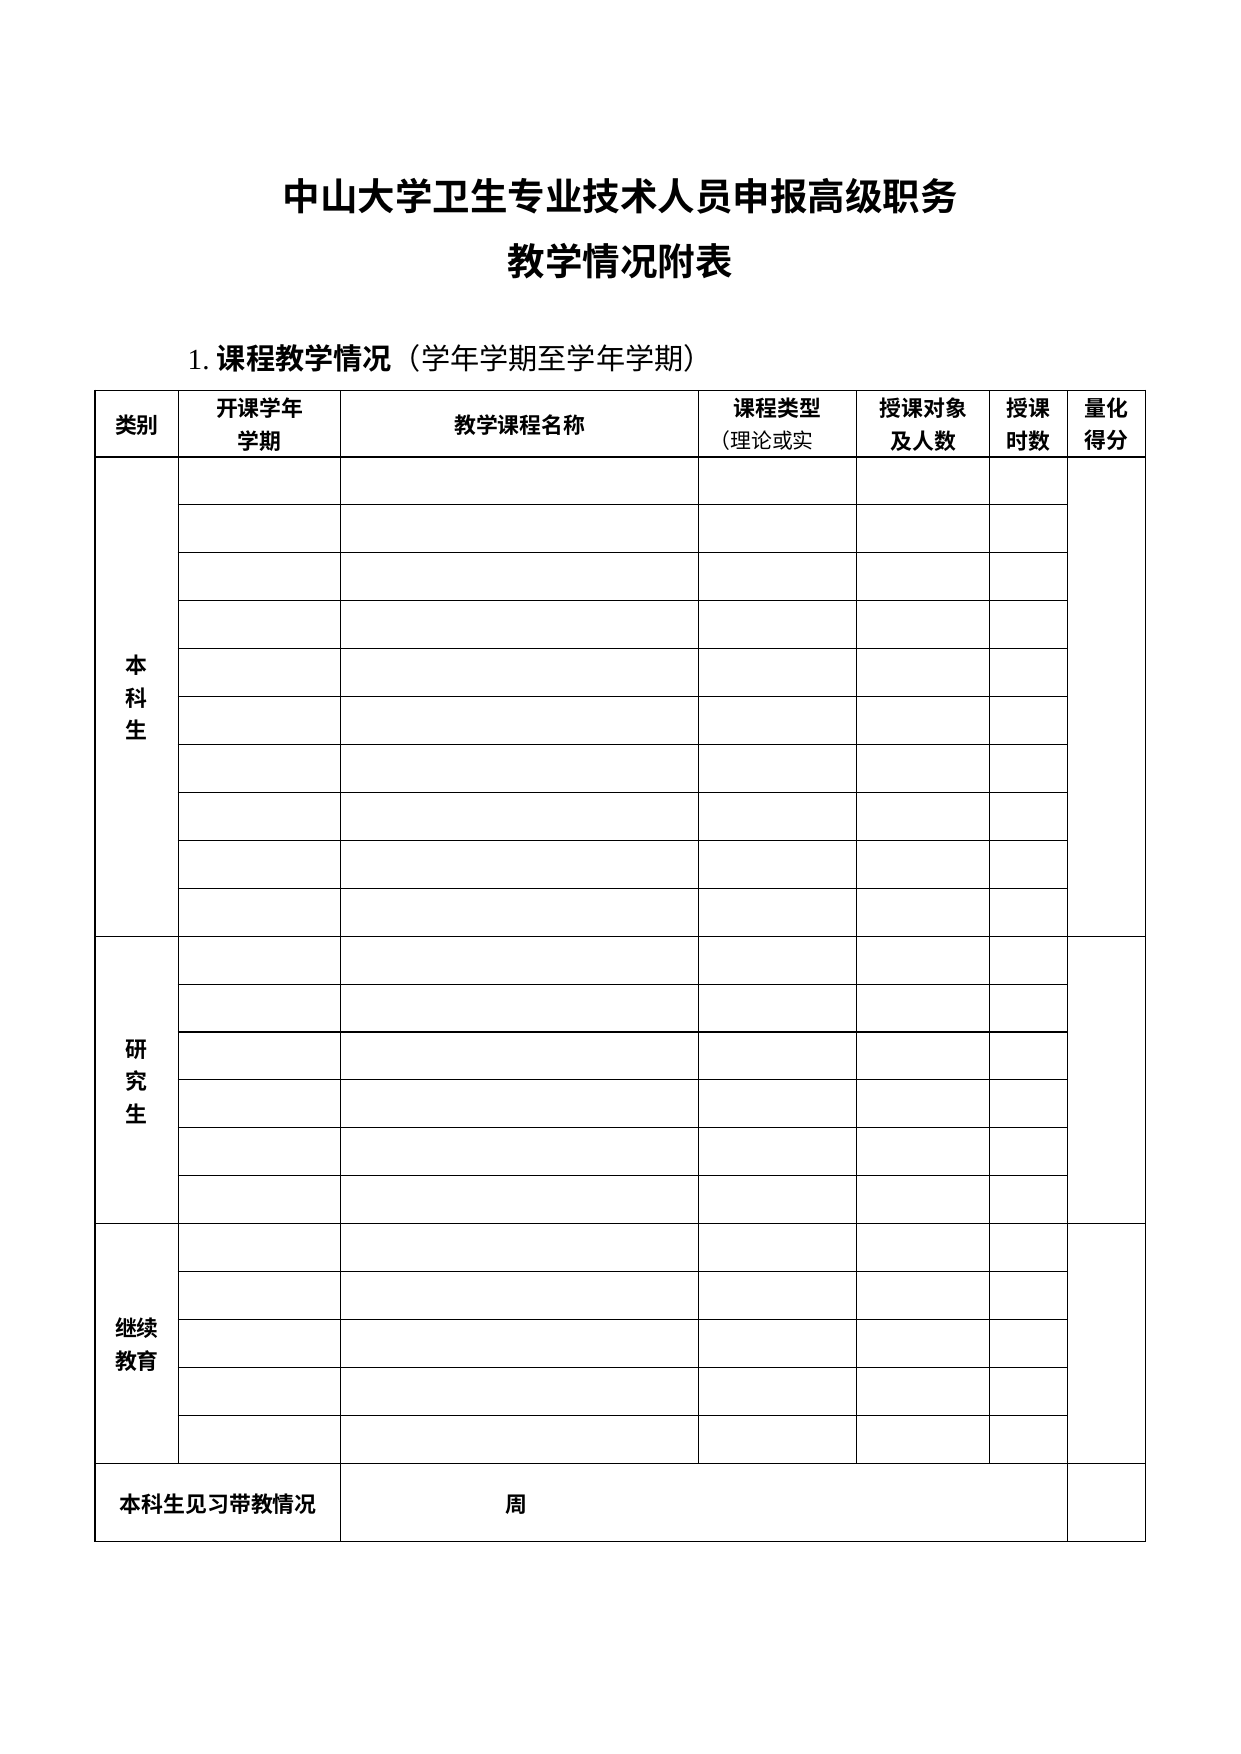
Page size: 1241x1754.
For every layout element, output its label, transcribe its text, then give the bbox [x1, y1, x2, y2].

table_cell [179, 697, 340, 744]
table_cell [179, 1033, 340, 1079]
table_cell [699, 1368, 856, 1415]
table_cell [341, 1320, 698, 1367]
table_cell [341, 937, 698, 983]
table_cell 研 究 生 [96, 937, 178, 1223]
table_cell [341, 1224, 698, 1271]
table_cell [179, 1368, 340, 1415]
table_cell [341, 601, 698, 648]
table_cell [699, 553, 856, 600]
table_cell [179, 1176, 340, 1223]
table_cell [857, 649, 989, 696]
table_cell [341, 1368, 698, 1415]
table_cell [179, 1080, 340, 1127]
table_cell [857, 793, 989, 840]
table_cell [699, 601, 856, 648]
table_cell [699, 1080, 856, 1127]
text 中山大学卫生专业技术人员申报高级职务 [187, 162, 1053, 227]
table_cell [699, 889, 856, 936]
table_cell [699, 1224, 856, 1271]
table_cell [699, 841, 856, 888]
table_cell [990, 1176, 1067, 1223]
table_cell [179, 1224, 340, 1271]
table_cell [179, 458, 340, 504]
table_cell [179, 985, 340, 1031]
table_cell [341, 553, 698, 600]
table_cell [341, 1080, 698, 1127]
table_cell [990, 697, 1067, 744]
table_cell [179, 745, 340, 792]
table_cell [857, 1224, 989, 1271]
table_cell [341, 1033, 698, 1079]
table_cell [179, 649, 340, 696]
table_cell [341, 1416, 698, 1463]
table_cell [857, 505, 989, 552]
table_cell [179, 1320, 340, 1367]
table_cell [990, 1128, 1067, 1175]
table_header 课程类型 （理论或实验） [699, 391, 856, 456]
table_cell [857, 1033, 989, 1079]
table_cell [179, 1416, 340, 1463]
table_cell [179, 553, 340, 600]
table_cell [990, 1080, 1067, 1127]
table_cell [857, 1080, 989, 1127]
table_header 授课对象 及人数 [857, 391, 989, 456]
table_cell [699, 1033, 856, 1079]
table_cell [857, 1416, 989, 1463]
table_cell [990, 889, 1067, 936]
table_cell [857, 553, 989, 600]
table_cell [990, 458, 1067, 504]
table_cell [179, 1128, 340, 1175]
table_cell 继续教育 [96, 1224, 178, 1463]
table_cell [341, 1176, 698, 1223]
table_cell [699, 1272, 856, 1319]
table_cell [699, 1320, 856, 1367]
table_cell [990, 793, 1067, 840]
table_cell [179, 1272, 340, 1319]
table_cell [990, 1224, 1067, 1271]
table_cell [857, 985, 989, 1031]
table_cell [179, 601, 340, 648]
table_cell [699, 649, 856, 696]
table_cell [857, 841, 989, 888]
table_header 开课学年 学期 [179, 391, 340, 456]
table_cell [341, 889, 698, 936]
table_cell [857, 1320, 989, 1367]
table_cell [1068, 1224, 1145, 1463]
table_cell [990, 1272, 1067, 1319]
table_cell 本科生见习带教情况 [96, 1464, 340, 1541]
text 教学情况附表 [187, 227, 1053, 292]
table_cell [857, 889, 989, 936]
table_cell [699, 745, 856, 792]
table_cell [857, 1368, 989, 1415]
table_cell [179, 793, 340, 840]
table_cell [341, 841, 698, 888]
table_cell [341, 985, 698, 1031]
table_cell [990, 841, 1067, 888]
table_cell [857, 697, 989, 744]
table_cell [857, 937, 989, 983]
table_cell [1068, 458, 1145, 936]
table_cell [857, 745, 989, 792]
table_cell [857, 1128, 989, 1175]
table_cell [341, 649, 698, 696]
table_cell [1068, 937, 1145, 1223]
table_cell [857, 458, 989, 504]
table_cell [990, 1416, 1067, 1463]
table_cell [699, 985, 856, 1031]
table_header 类别 [96, 391, 178, 456]
table_cell [990, 745, 1067, 792]
table_header 教学课程名称 [341, 391, 698, 456]
table_cell [1068, 1464, 1145, 1541]
table_cell [341, 745, 698, 792]
table_cell [341, 1272, 698, 1319]
table_cell [341, 697, 698, 744]
table_cell [699, 1176, 856, 1223]
table_cell 周 [341, 1464, 1067, 1541]
table_cell [990, 1320, 1067, 1367]
table_cell [990, 649, 1067, 696]
table_header 授课时数 [990, 391, 1067, 456]
table_cell [179, 937, 340, 983]
table_cell [341, 458, 698, 504]
table_cell [341, 1128, 698, 1175]
table_cell [341, 793, 698, 840]
table_cell [341, 505, 698, 552]
table_cell [990, 1033, 1067, 1079]
table_cell [857, 601, 989, 648]
table_cell [990, 553, 1067, 600]
text 1. 课程教学情况（学年学期至学年学期） [187, 324, 1053, 389]
table_cell [990, 1368, 1067, 1415]
table_cell [990, 937, 1067, 983]
table_cell [990, 601, 1067, 648]
table_cell [179, 505, 340, 552]
table_cell [699, 697, 856, 744]
table_cell [179, 889, 340, 936]
table_cell [699, 793, 856, 840]
table_cell [699, 505, 856, 552]
table_cell [699, 1128, 856, 1175]
table_cell [699, 1416, 856, 1463]
table_cell [857, 1176, 989, 1223]
table_header 量化得分 [1068, 391, 1145, 456]
table_cell [857, 1272, 989, 1319]
table_cell 本 科 生 [96, 458, 178, 936]
table_cell [990, 985, 1067, 1031]
table_cell [179, 841, 340, 888]
table_cell [699, 458, 856, 504]
table_cell [990, 505, 1067, 552]
table_cell [699, 937, 856, 983]
